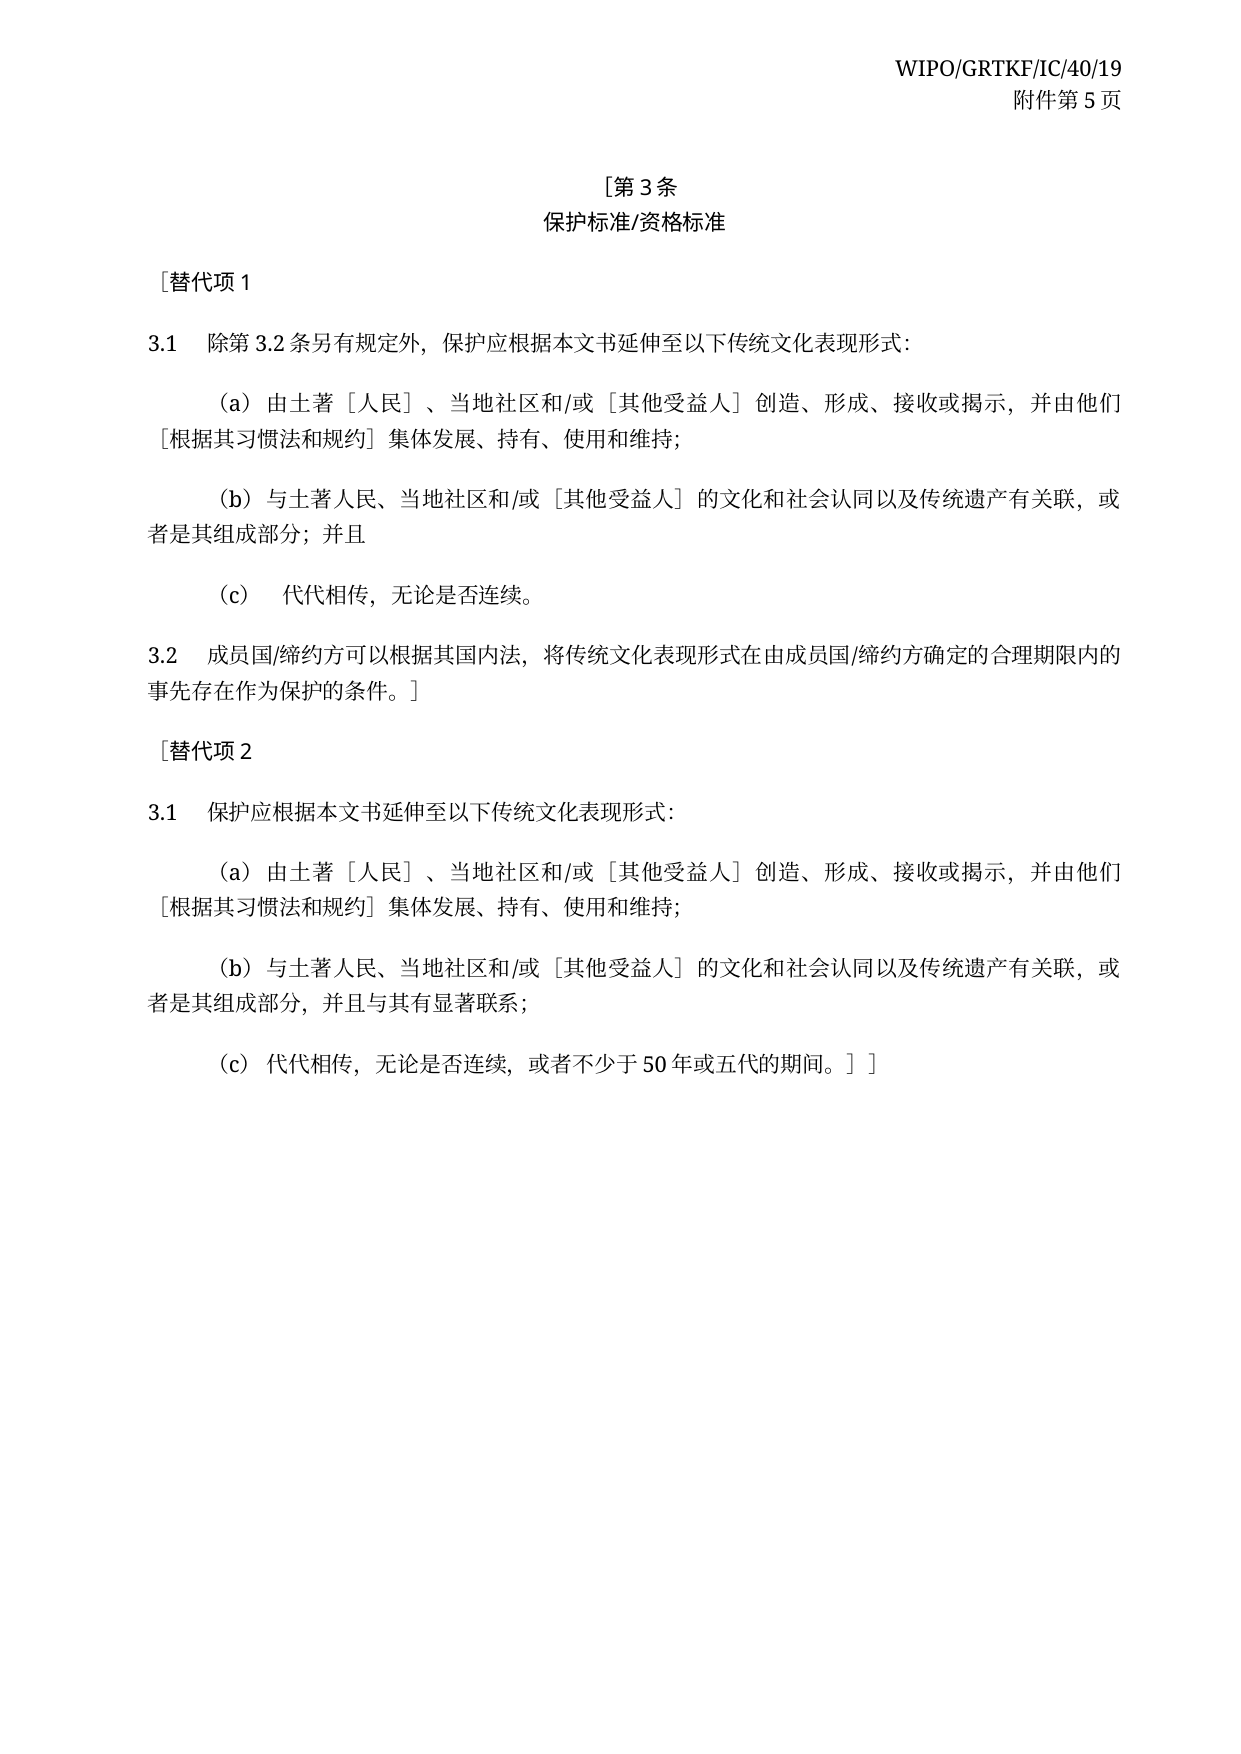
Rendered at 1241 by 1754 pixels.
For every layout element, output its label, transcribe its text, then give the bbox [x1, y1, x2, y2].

text （a） 由土著［人民］、当地社区和/或［其他受益人］创造、形成、接收或揭示，并由他们［根据其习惯法和规约］集体发展、持有、使用和维持； [148, 851, 1122, 922]
list 代代相传，无论是否连续。 [207, 574, 1122, 609]
text 3.1 保护应根据本文书延伸至以下传统文化表现形式： [148, 791, 1122, 826]
text （b） 与土著人民、当地社区和/或［其他受益人］的文化和社会认同以及传统遗产有关联，或者是其组成部分；并且 [148, 478, 1122, 549]
text ［第3条 保护标准/资格标准 [148, 166, 1122, 237]
text 3.2 成员国/缔约方可以根据其国内法，将传统文化表现形式在由成员国/缔约方确定的合理期限内的事先存在作为保护的条件。］ [148, 634, 1122, 705]
text （a） 由土著［人民］、当地社区和/或［其他受益人］创造、形成、接收或揭示，并由他们［根据其习惯法和规约］集体发展、持有、使用和维持； [148, 382, 1122, 453]
text （b） 与土著人民、当地社区和/或［其他受益人］的文化和社会认同以及传统遗产有关联，或者是其组成部分，并且与其有显著联系； [148, 947, 1122, 1018]
text ［替代项2 [148, 730, 1122, 766]
text （c） 代代相传，无论是否连续，或者不少于50年或五代的期间。］］ [148, 1043, 1122, 1078]
text ［替代项1 [148, 262, 1122, 297]
text 3.1 除第3.2条另有规定外，保护应根据本文书延伸至以下传统文化表现形式： [148, 322, 1122, 357]
